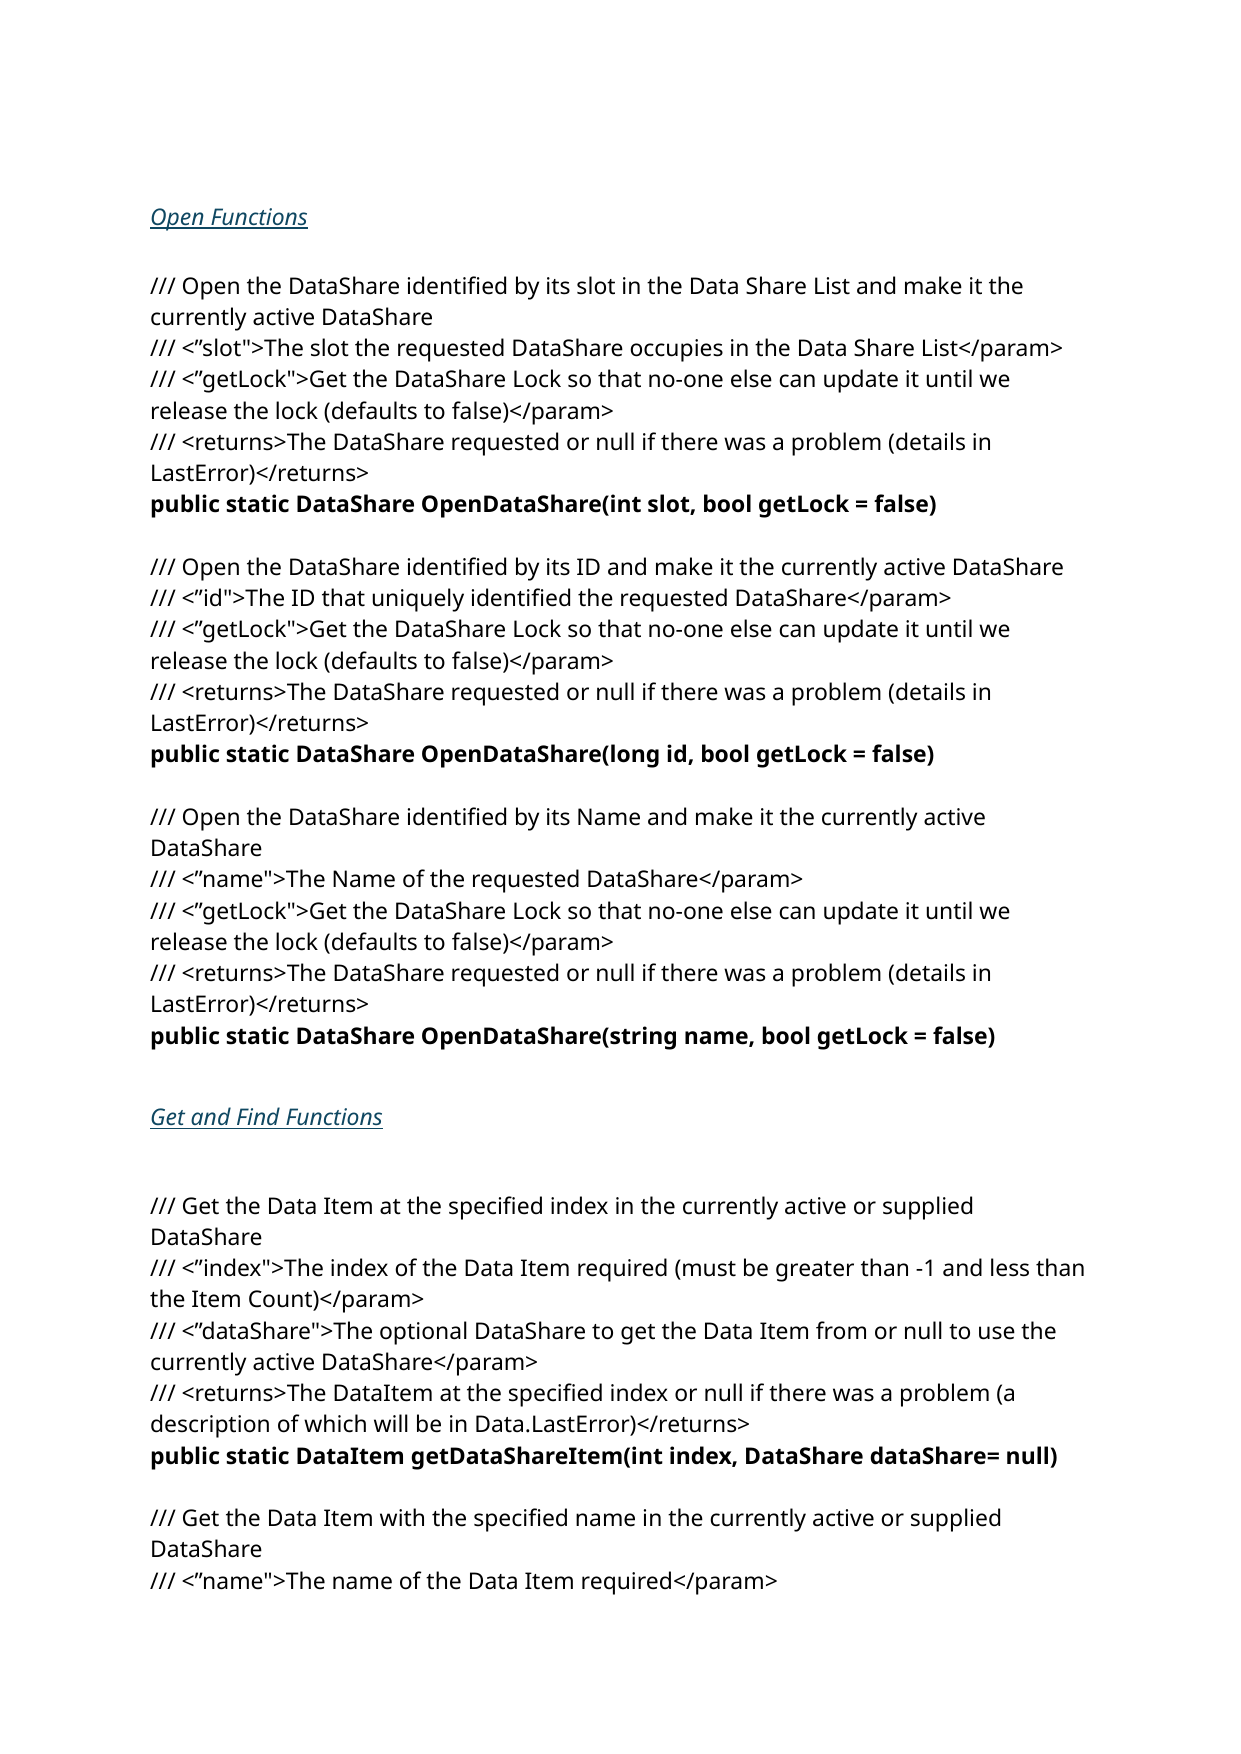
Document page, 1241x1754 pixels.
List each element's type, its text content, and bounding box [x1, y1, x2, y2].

text /// <”getLock">Get the DataShare Lock so that no-one else can update it until we release the lock (defaults to false)</param> [150, 894, 1090, 957]
text /// <”name">The name of the Data Item required</param> [150, 1564, 1090, 1596]
text /// Get the Data Item with the specified name in the currently active or supplied DataShare [150, 1502, 1090, 1564]
text /// <returns>The DataShare requested or null if there was a problem (details in LastError)</returns> [150, 957, 1090, 1019]
text /// Open the DataShare identified by its slot in the Data Share List and make it the currently active DataShare [150, 269, 1090, 332]
text /// <”id">The ID that uniquely identified the requested DataShare</param> [150, 582, 1090, 613]
text /// Open the DataShare identified by its ID and make it the currently active DataShare [150, 551, 1090, 582]
text /// Get the Data Item at the specified index in the currently active or supplied DataShare [150, 1189, 1090, 1252]
text public static DataShare OpenDataShare(int slot, bool getLock = false) [150, 488, 1090, 519]
text /// <”name">The Name of the requested DataShare</param> [150, 863, 1090, 894]
text /// <”slot">The slot the requested DataShare occupies in the Data Share List</param> [150, 332, 1090, 363]
text /// <”dataShare">The optional DataShare to get the Data Item from or null to use the currently active DataShare</param> [150, 1314, 1090, 1377]
text public static DataShare OpenDataShare(string name, bool getLock = false) [150, 1019, 1090, 1051]
subtitle Get and Find Functions [150, 1101, 1090, 1132]
text /// <”index">The index of the Data Item required (must be greater than -1 and less than the Item Count)</param> [150, 1252, 1090, 1314]
text /// <returns>The DataShare requested or null if there was a problem (details in LastError)</returns> [150, 676, 1090, 738]
subtitle Open Functions [150, 200, 1090, 232]
text /// <”getLock">Get the DataShare Lock so that no-one else can update it until we release the lock (defaults to false)</param> [150, 613, 1090, 676]
text /// <returns>The DataShare requested or null if there was a problem (details in LastError)</returns> [150, 426, 1090, 488]
text /// <”getLock">Get the DataShare Lock so that no-one else can update it until we release the lock (defaults to false)</param> [150, 363, 1090, 426]
text public static DataShare OpenDataShare(long id, bool getLock = false) [150, 738, 1090, 769]
text /// Open the DataShare identified by its Name and make it the currently active DataShare [150, 801, 1090, 863]
text public static DataItem getDataShareItem(int index, DataShare dataShare= null) [150, 1439, 1090, 1471]
text /// <returns>The DataItem at the specified index or null if there was a problem (a description of which will be in Data.LastError)</returns> [150, 1377, 1090, 1439]
